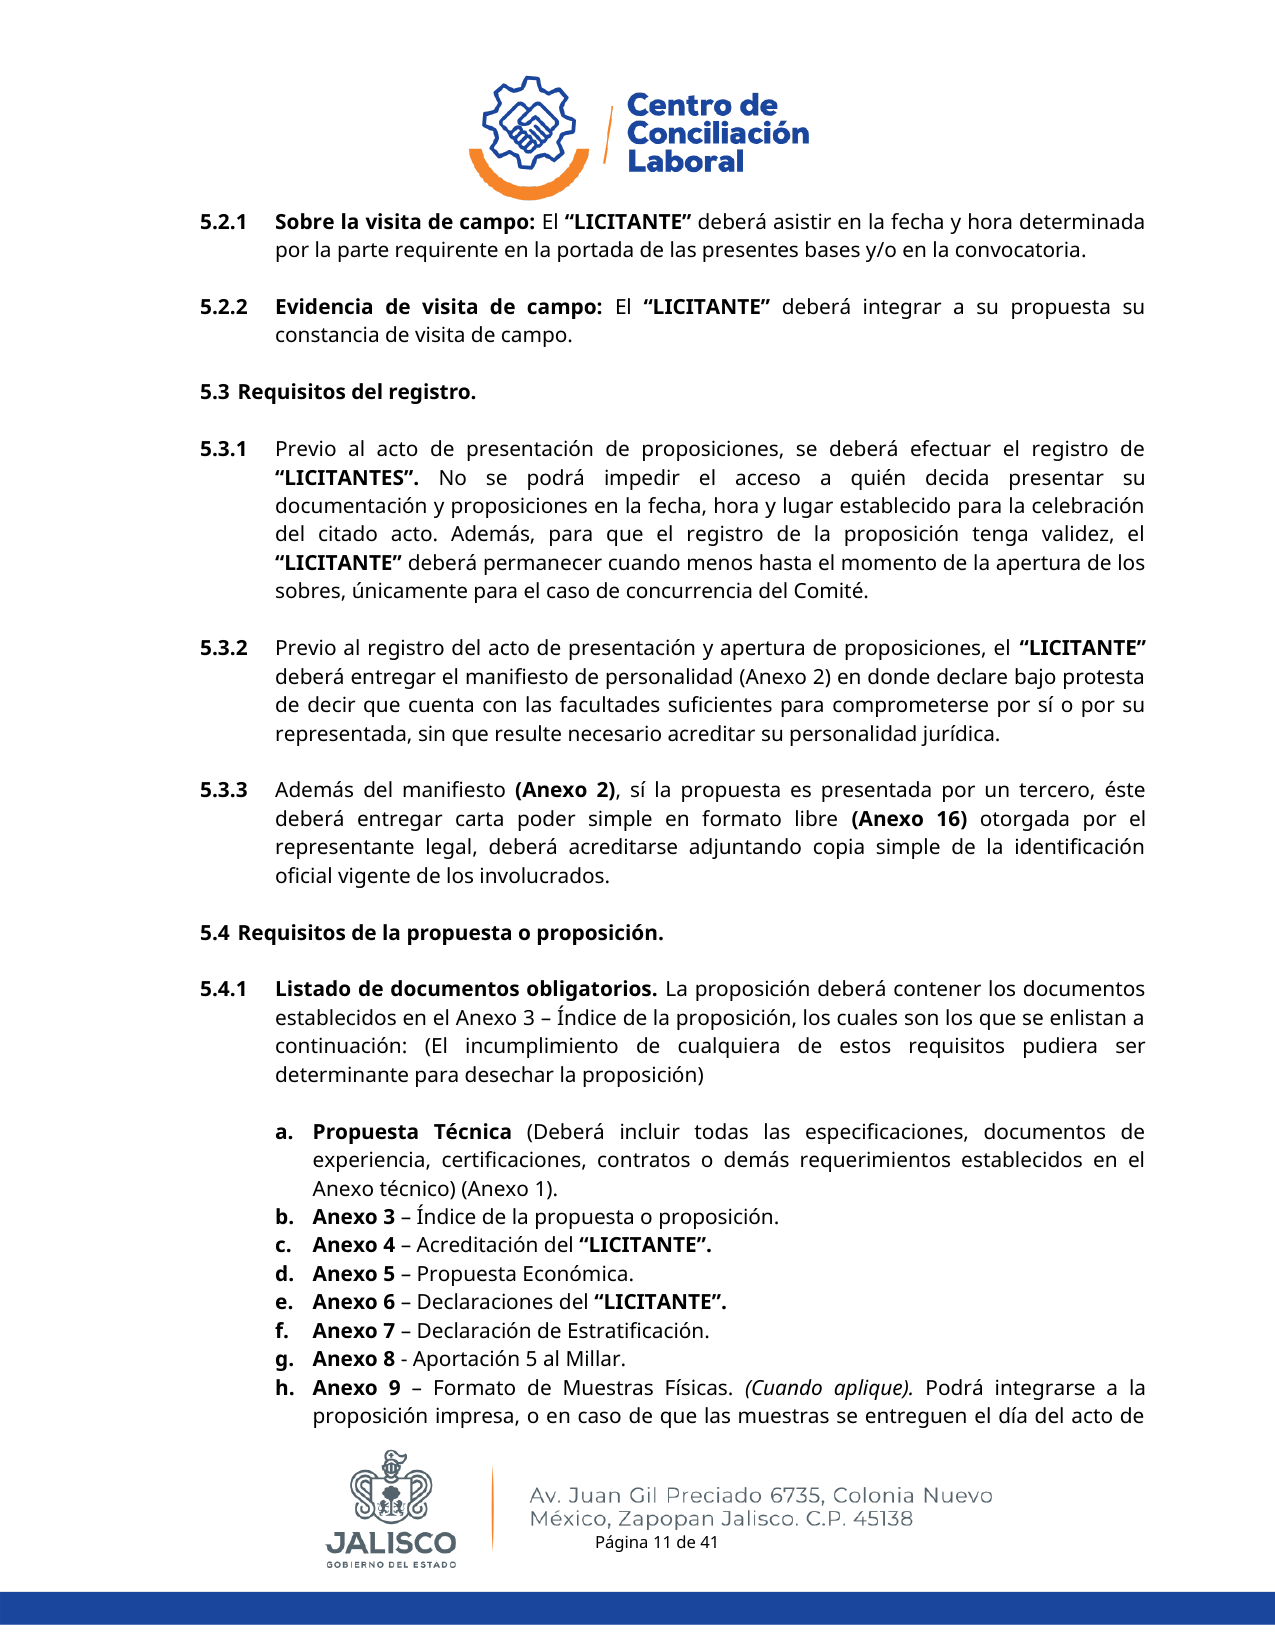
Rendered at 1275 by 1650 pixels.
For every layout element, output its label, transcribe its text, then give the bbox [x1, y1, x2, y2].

list Anexo 7 – Declaración de Estratificación. [275, 1316, 1146, 1344]
list Anexo 5 – Propuesta Económica. [275, 1259, 1146, 1287]
list Anexo 3 – Índice de la propuesta o proposición. [275, 1202, 1146, 1231]
list Evidencia de visita de campo: El “LICITANTE” deberá integrar a su propuesta su constancia de visita de campo. [200, 292, 1146, 349]
subtitle Requisitos del registro. [200, 377, 1146, 406]
list Sobre la visita de campo: El “LICITANTE” deberá asistir en la fecha y hora determinada por la parte requirente en la portada de las presentes bases y/o en la convocatoria. [200, 207, 1146, 264]
list Anexo 8 - Aportación 5 al Millar. [275, 1344, 1146, 1373]
list Anexo 6 – Declaraciones del “LICITANTE”. [275, 1287, 1146, 1316]
list Propuesta Técnica (Deberá incluir todas las especificaciones, documentos de experiencia, certificaciones, contratos o demás requerimientos establecidos en el Anexo técnico) (Anexo 1). [275, 1117, 1146, 1202]
list Previo al registro del acto de presentación y apertura de proposiciones, el “LICITANTE” deberá entregar el manifiesto de personalidad (Anexo 2) en donde declare bajo protesta de decir que cuenta con las facultades suficientes para comprometerse por sí o por su representada, sin que resulte necesario acreditar su personalidad jurídica. [200, 633, 1146, 747]
picture [0, 3, 1275, 1650]
list Además del manifiesto (Anexo 2), sí la propuesta es presentada por un tercero, éste deberá entregar carta poder simple en formato libre (Anexo 16) otorgada por el representante legal, deberá acreditarse adjuntando copia simple de la identificación oficial vigente de los involucrados. [200, 776, 1146, 889]
subtitle Listado de documentos obligatorios. La proposición deberá contener los documentos establecidos en el Anexo 3 – Índice de la proposición, los cuales son los que se enlistan a continuación: (El incumplimiento de cualquiera de estos requisitos pudiera ser determinante para desechar la proposición) [200, 974, 1146, 1088]
list Anexo 4 – Acreditación del “LICITANTE”. [275, 1231, 1146, 1259]
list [275, 1373, 1146, 1429]
list Previo al acto de presentación de proposiciones, se deberá efectuar el registro de “LICITANTES”. No se podrá impedir el acceso a quién decida presentar su documentación y proposiciones en la fecha, hora y lugar establecido para la celebración del citado acto. Además, para que el registro de la proposición tenga validez, el “LICITANTE” deberá permanecer cuando menos hasta el momento de la apertura de los sobres, únicamente para el caso de concurrencia del Comité. [200, 434, 1146, 605]
subtitle Requisitos de la propuesta o proposición. [200, 918, 1146, 946]
